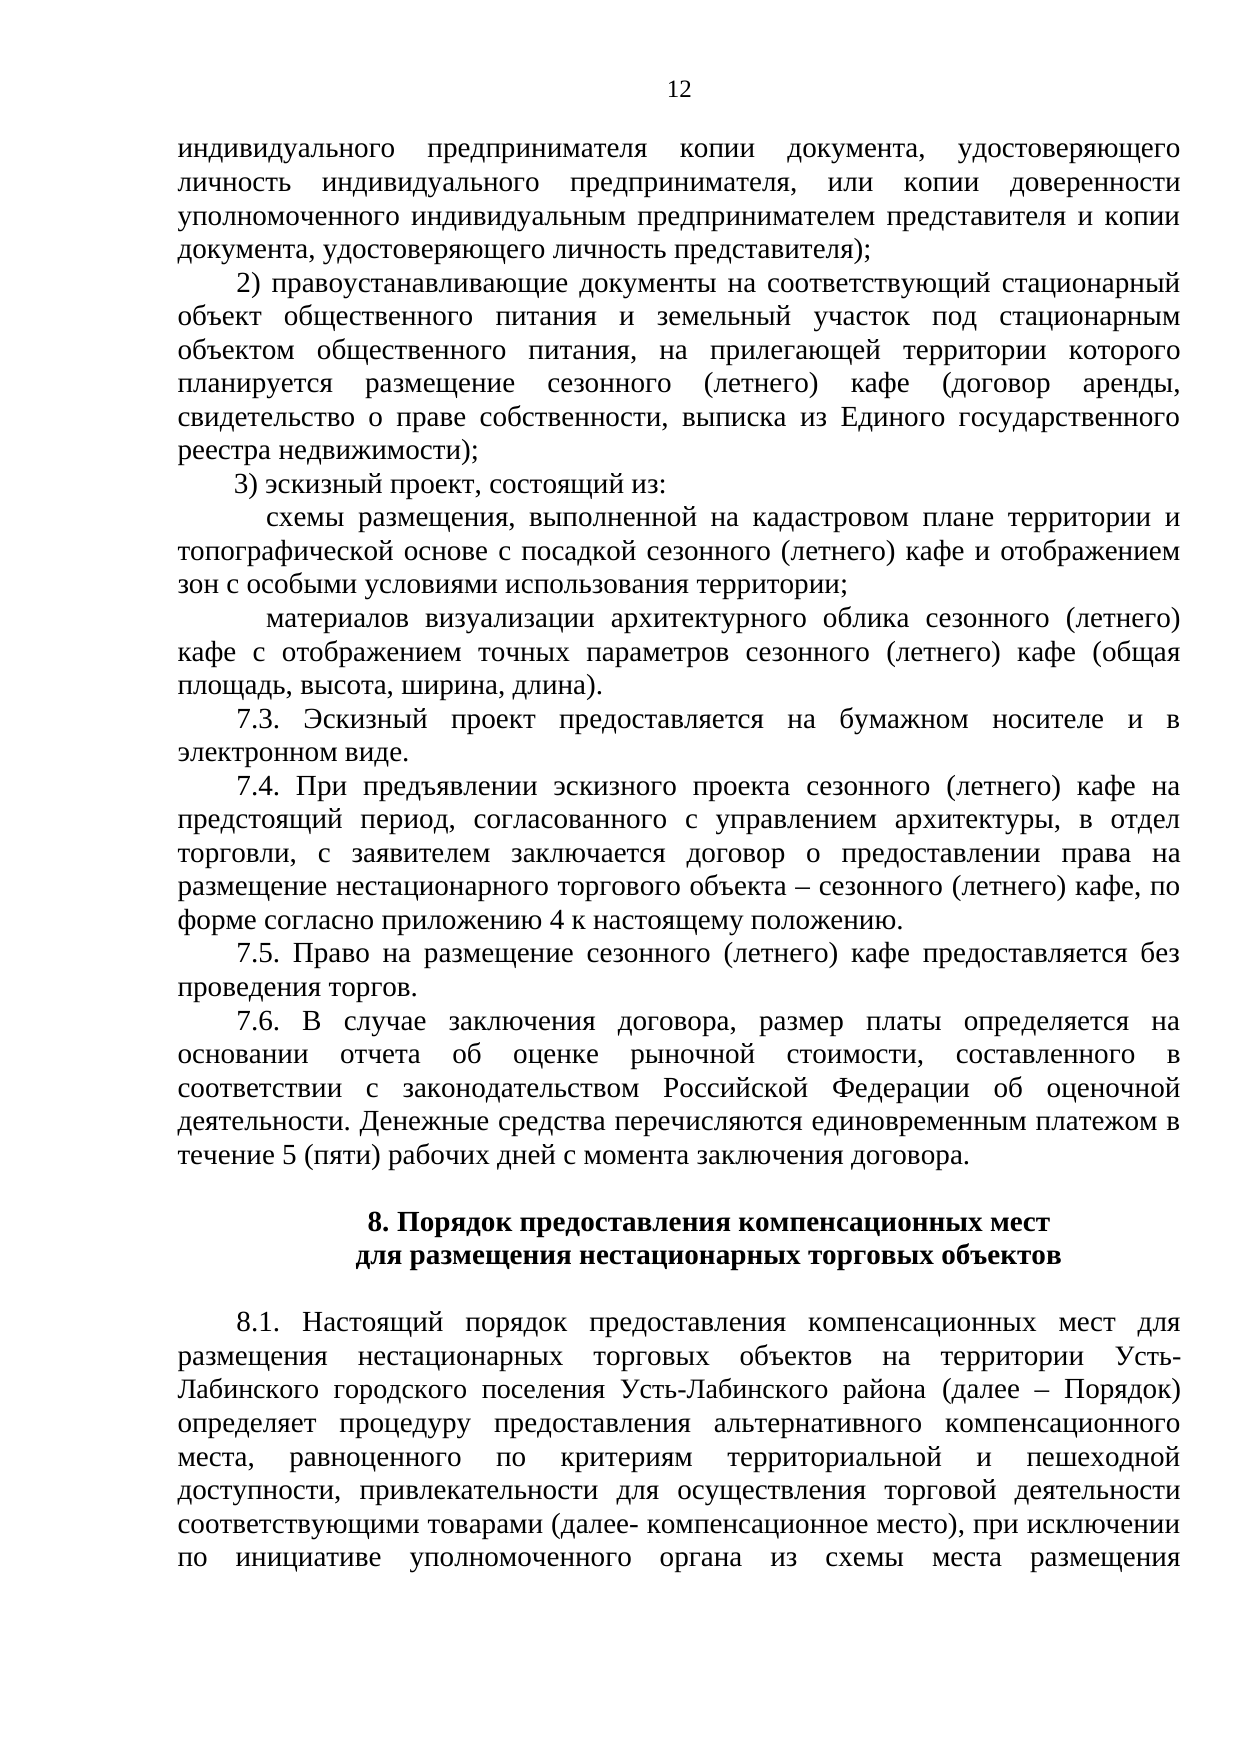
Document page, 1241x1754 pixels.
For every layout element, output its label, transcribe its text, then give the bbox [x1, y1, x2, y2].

list Порядок предоставления компенсационных мест [236, 1204, 1181, 1237]
text 7.4. При предъявлении эскизного проекта сезонного (летнего) кафе на предстоящий период, согласованного с управлением архитектуры, в отдел торговли, с заявителем заключается договор о предоставлении права на размещение нестационарного торгового объекта – сезонного (летнего) кафе, по форме согласно приложению 4 к настоящему положению. [177, 768, 1181, 936]
text для размещения нестационарных торговых объектов [236, 1237, 1181, 1271]
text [177, 131, 1181, 265]
text 7.6. В случае заключения договора, размер платы определяется на основании отчета об оценке рыночной стоимости, составленного в соответствии с законодательством Российской Федерации об оценочной деятельности. Денежные средства перечисляются единовременным платежом в течение 5 (пяти) рабочих дней с момента заключения договора. [177, 1003, 1181, 1170]
text 3) эскизный проект, состоящий из: [177, 466, 1181, 499]
text схемы размещения, выполненной на кадастровом плане территории и топографической основе с посадкой сезонного (летнего) кафе и отображением зон с особыми условиями использования территории; [177, 499, 1181, 600]
text 7.3. Эскизный проект предоставляется на бумажном носителе и в электронном виде. [177, 701, 1181, 768]
text 2) правоустанавливающие документы на соответствующий стационарный объект общественного питания и земельный участок под стационарным объектом общественного питания, на прилегающей территории которого планируется размещение сезонного (летнего) кафе (договор аренды, свидетельство о праве собственности, выписка из Единого государственного реестра недвижимости); [177, 265, 1181, 466]
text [177, 1304, 1181, 1573]
text 7.5. Право на размещение сезонного (летнего) кафе предоставляется без проведения торгов. [177, 936, 1181, 1003]
text материалов визуализации архитектурного облика сезонного (летнего) кафе с отображением точных параметров сезонного (летнего) кафе (общая площадь, высота, ширина, длина). [177, 600, 1181, 701]
